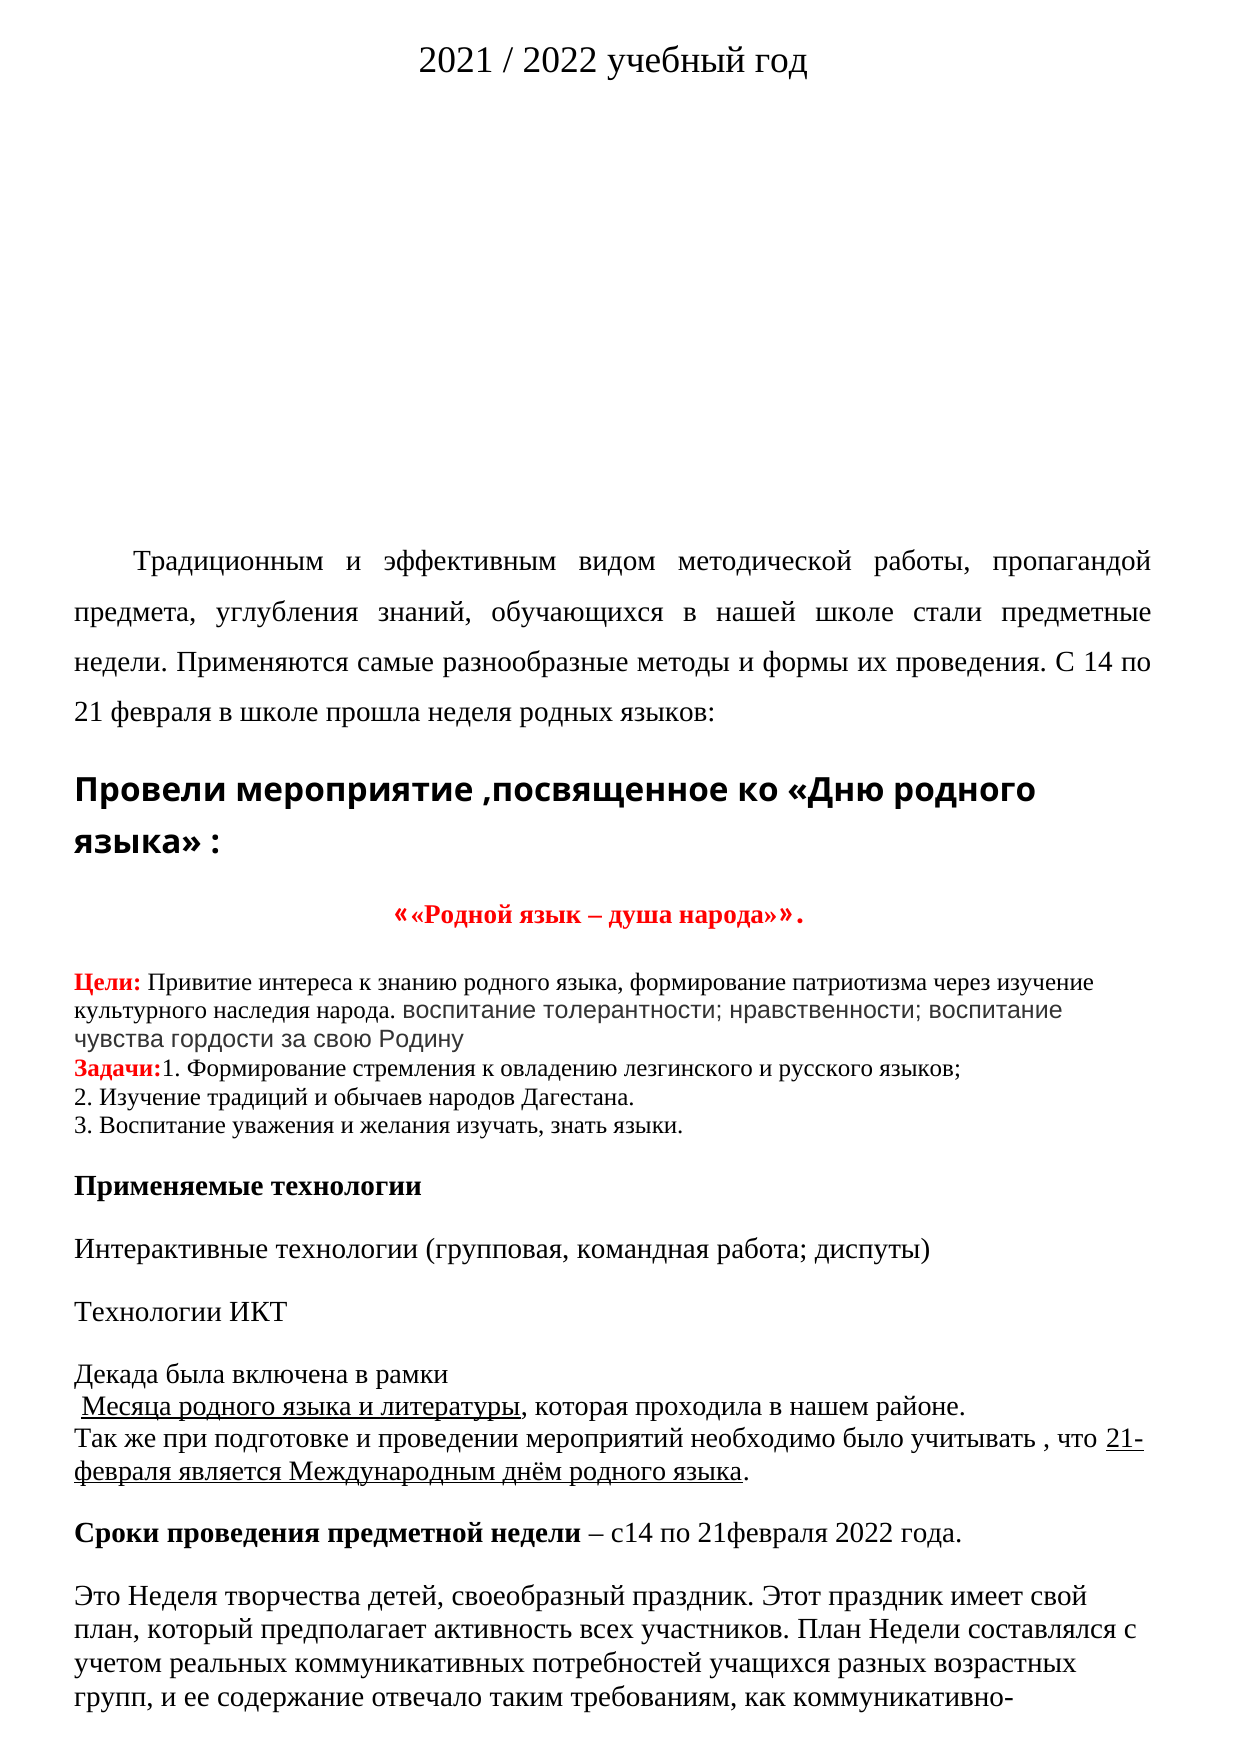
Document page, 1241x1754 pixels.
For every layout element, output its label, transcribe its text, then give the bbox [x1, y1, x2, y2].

text 2021 / 2022 учебный год [74, 37, 1152, 81]
text Месяца родного языка и литературы, которая проходила в нашем районе. [74, 1389, 1152, 1421]
text Традиционным и эффективным видом методической работы, пропагандой предмета, углубления знаний, обучающихся в нашей школе стали предметные недели. Применяются самые разнообразные методы и формы их проведения. С 14 по 21 февраля в школе прошла неделя родных языков: [74, 543, 1152, 728]
text Декада была включена в рамки [74, 1357, 1152, 1389]
text Технологии ИКТ [74, 1294, 1152, 1327]
text Сроки проведения предметной недели – с14 по 21февраля 2022 года. [74, 1515, 1152, 1549]
text Применяемые технологии [74, 1168, 1152, 1202]
text Цели: Привитие интереса к знанию родного языка, формирование патриотизма через изучение культурного наследия народа. воспитание толерантности; нравственности; воспитание чувства гордости за свою Родину Задачи:1. Формирование стремления к овладению лезгинского и русского языков; 2. Изучение традиций и обычаев народов Дагестана. 3. Воспитание уважения и желания изучать, знать языки. [74, 967, 1152, 1139]
text Провели мероприятие ,посвященное ко «Дню родного языка» : [74, 766, 1152, 863]
text ««Родной язык – душа народа»». [44, 891, 1152, 932]
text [74, 1578, 1152, 1712]
text Интерактивные технологии (групповая, командная работа; диспуты) [74, 1231, 1152, 1265]
text Так же при подготовке и проведении мероприятий необходимо было учитывать , что 21-февраля является Международным днём родного языка. [74, 1421, 1152, 1486]
